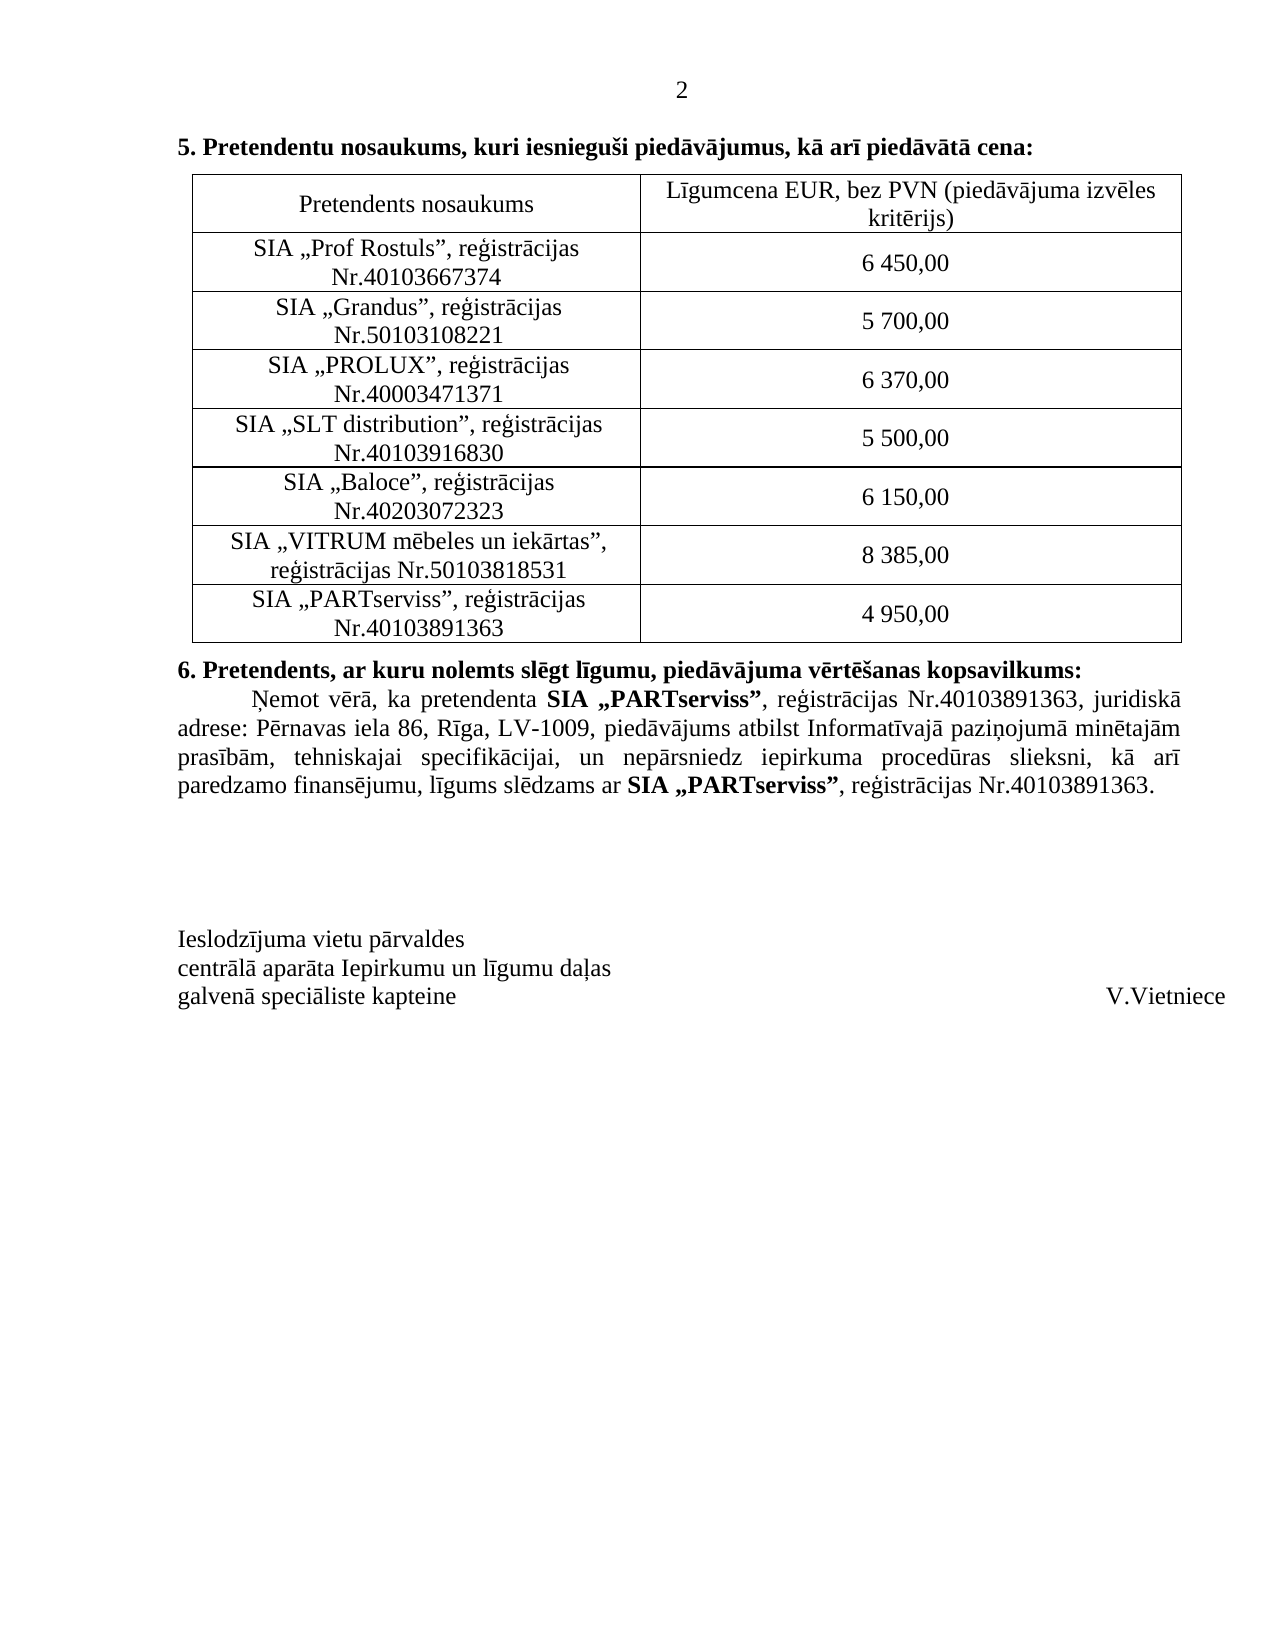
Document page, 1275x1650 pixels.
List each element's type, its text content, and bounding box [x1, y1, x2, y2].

table_cell 8 385,00 [641, 526, 1181, 583]
table_header Līgumcena EUR, bez PVN (piedāvājuma izvēles kritērijs) [641, 175, 1181, 232]
table_cell SIA „Prof Rostuls”, reģistrācijas Nr.40103667374 [193, 233, 640, 291]
table_cell 6 150,00 [641, 468, 1181, 525]
text galvenā speciāliste kapteine V.Vietniece [177, 981, 1186, 1010]
table_cell 4 950,00 [641, 585, 1181, 642]
table_cell 6 450,00 [641, 233, 1181, 291]
table_cell SIA „PROLUX”, reģistrācijas Nr.40003471371 [193, 350, 640, 408]
table_cell 5 700,00 [641, 292, 1181, 349]
table_cell SIA „Baloce”, reģistrācijas Nr.40203072323 [193, 468, 640, 525]
text 6. Pretendents, ar kuru nolemts slēgt līgumu, piedāvājuma vērtēšanas kopsavilkums: [177, 656, 1181, 684]
table_cell 6 370,00 [641, 350, 1181, 408]
text Ņemot vērā, ka pretendenta SIA „PARTserviss”, reģistrācijas Nr.40103891363, juridiskā adrese: Pērnavas iela 86, Rīga, LV-1009, piedāvājums atbilst Informatīvajā paziņojumā minētajām prasībām, tehniskajai specifikācijai, un nepārsniedz iepirkuma procedūras slieksni, kā arī paredzamo finansējumu, līgums slēdzams ar SIA „PARTserviss”, reģistrācijas Nr.40103891363. [177, 684, 1181, 799]
text centrālā aparāta Iepirkumu un līgumu daļas [177, 953, 1186, 981]
text Ieslodzījuma vietu pārvaldes [177, 924, 1186, 953]
table_cell SIA „SLT distribution”, reģistrācijas Nr.40103916830 [193, 409, 640, 466]
table_cell SIA „Grandus”, reģistrācijas Nr.50103108221 [193, 292, 640, 349]
table_cell 5 500,00 [641, 409, 1181, 466]
table_header Pretendents nosaukums [193, 175, 640, 232]
table_cell SIA „PARTserviss”, reģistrācijas Nr.40103891363 [193, 585, 640, 642]
table_cell SIA „VITRUM mēbeles un iekārtas”, reģistrācijas Nr.50103818531 [193, 526, 640, 583]
text 5. Pretendentu nosaukums, kuri iesnieguši piedāvājumus, kā arī piedāvātā cena: [177, 132, 1181, 161]
